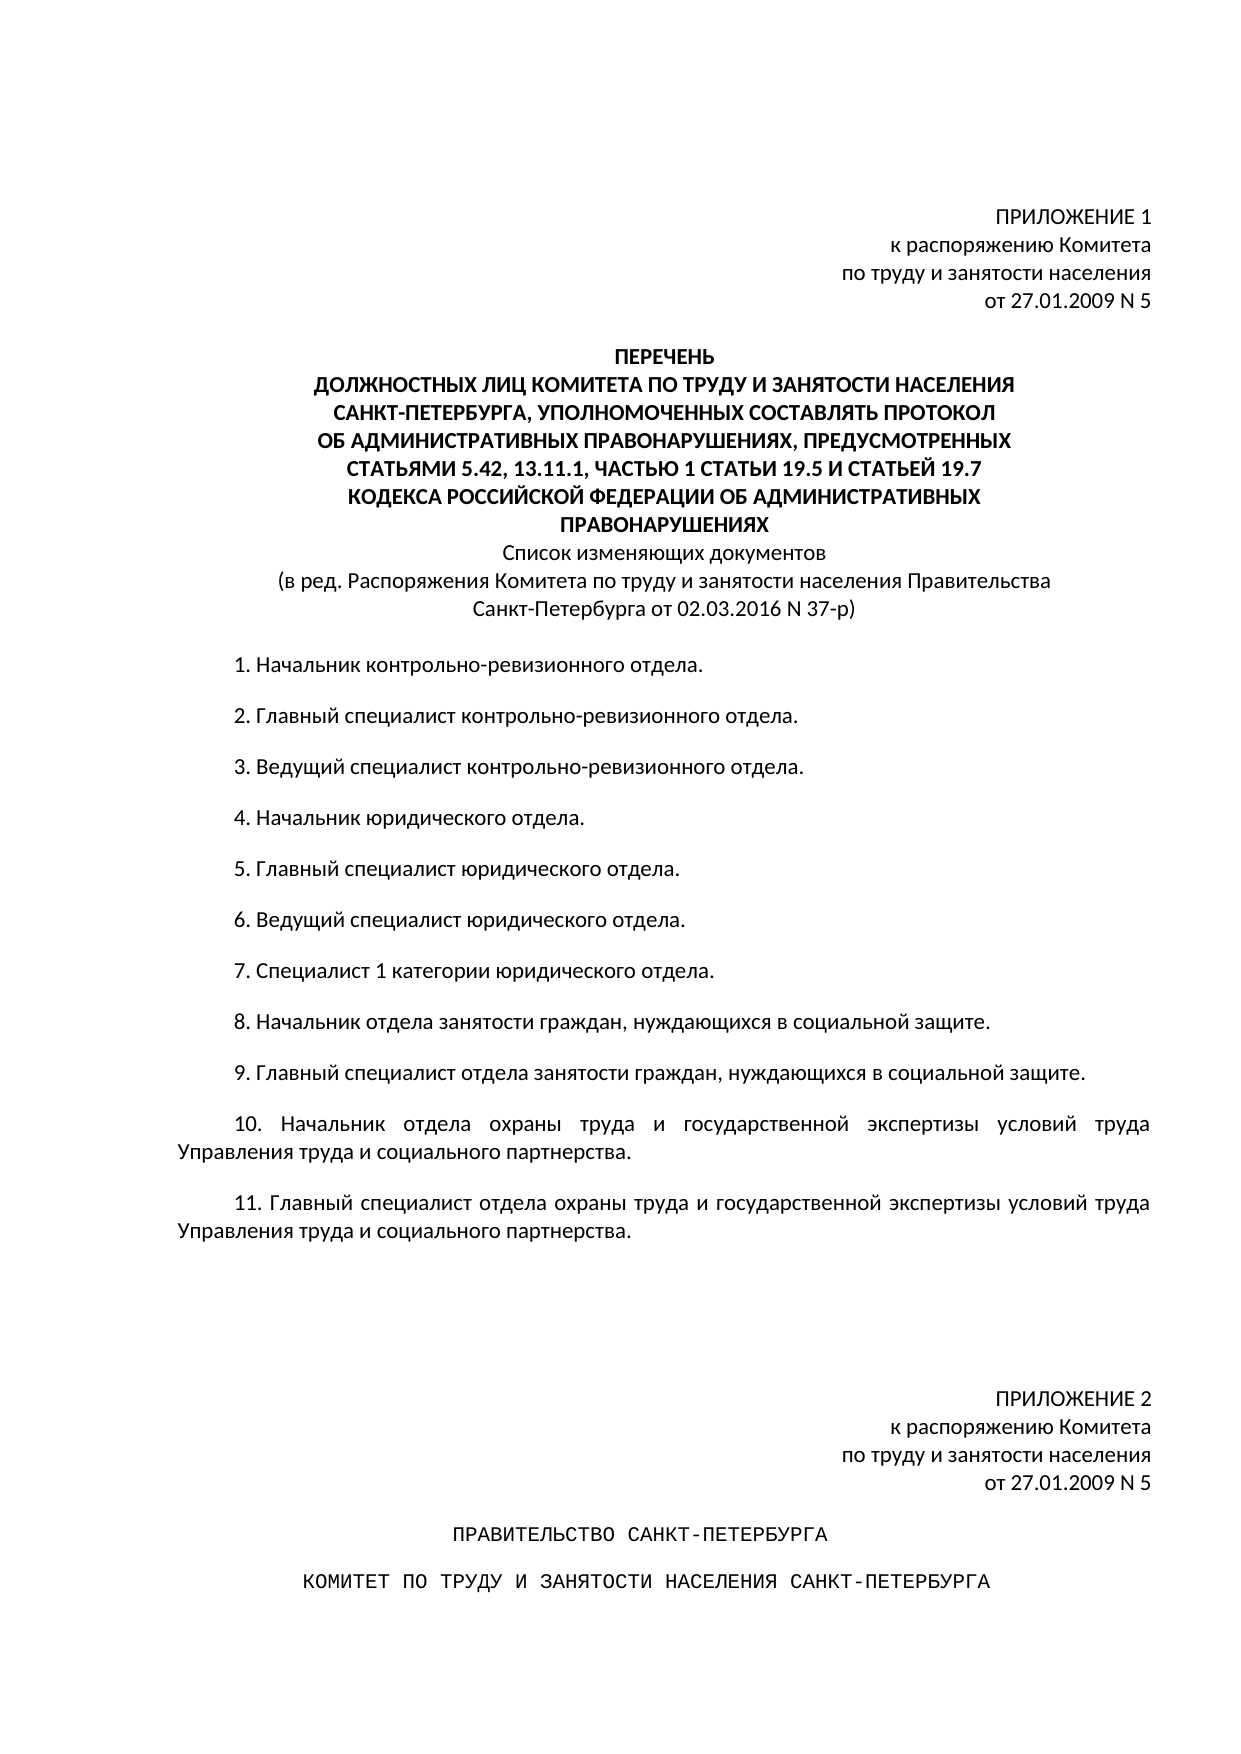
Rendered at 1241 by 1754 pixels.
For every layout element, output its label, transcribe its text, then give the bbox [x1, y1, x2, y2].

text ПРИЛОЖЕНИЕ 2 [177, 1384, 1152, 1412]
text Список изменяющих документов [177, 538, 1152, 566]
text (в ред. Распоряжения Комитета по труду и занятости населения Правительства [177, 566, 1152, 594]
title ПЕРЕЧЕНЬ [177, 342, 1152, 370]
title САНКТ-ПЕТЕРБУРГА, УПОЛНОМОЧЕННЫХ СОСТАВЛЯТЬ ПРОТОКОЛ [177, 398, 1152, 426]
text к распоряжению Комитета [177, 1412, 1152, 1440]
text к распоряжению Комитета [177, 230, 1152, 258]
text 9. Главный специалист отдела занятости граждан, нуждающихся в социальной защите. [177, 1058, 1152, 1086]
text КОМИТЕТ ПО ТРУДУ И ЗАНЯТОСТИ НАСЕЛЕНИЯ САНКТ-ПЕТЕРБУРГА [177, 1571, 1152, 1595]
title ПРАВОНАРУШЕНИЯХ [177, 510, 1152, 538]
text 10. Начальник отдела охраны труда и государственной экспертизы условий труда Управления труда и социального партнерства. [177, 1109, 1152, 1165]
text ПРАВИТЕЛЬСТВО САНКТ-ПЕТЕРБУРГА [177, 1524, 1152, 1548]
text 3. Ведущий специалист контрольно-ревизионного отдела. [177, 752, 1152, 780]
text 7. Специалист 1 категории юридического отдела. [177, 956, 1152, 984]
text 4. Начальник юридического отдела. [177, 803, 1152, 831]
text по труду и занятости населения [177, 1440, 1152, 1468]
text Санкт-Петербурга от 02.03.2016 N 37-р) [177, 594, 1152, 622]
text 1. Начальник контрольно-ревизионного отдела. [177, 651, 1152, 678]
text 5. Главный специалист юридического отдела. [177, 854, 1152, 882]
text от 27.01.2009 N 5 [177, 286, 1152, 314]
title КОДЕКСА РОССИЙСКОЙ ФЕДЕРАЦИИ ОБ АДМИНИСТРАТИВНЫХ [177, 482, 1152, 510]
text 11. Главный специалист отдела охраны труда и государственной экспертизы условий труда Управления труда и социального партнерства. [177, 1188, 1152, 1244]
text 2. Главный специалист контрольно-ревизионного отдела. [177, 701, 1152, 729]
text от 27.01.2009 N 5 [177, 1468, 1152, 1496]
title ОБ АДМИНИСТРАТИВНЫХ ПРАВОНАРУШЕНИЯХ, ПРЕДУСМОТРЕННЫХ [177, 426, 1152, 454]
title СТАТЬЯМИ 5.42, 13.11.1, ЧАСТЬЮ 1 СТАТЬИ 19.5 И СТАТЬЕЙ 19.7 [177, 454, 1152, 482]
text по труду и занятости населения [177, 258, 1152, 286]
text 6. Ведущий специалист юридического отдела. [177, 905, 1152, 933]
text ПРИЛОЖЕНИЕ 1 [177, 202, 1152, 230]
title ДОЛЖНОСТНЫХ ЛИЦ КОМИТЕТА ПО ТРУДУ И ЗАНЯТОСТИ НАСЕЛЕНИЯ [177, 370, 1152, 398]
text 8. Начальник отдела занятости граждан, нуждающихся в социальной защите. [177, 1007, 1152, 1035]
